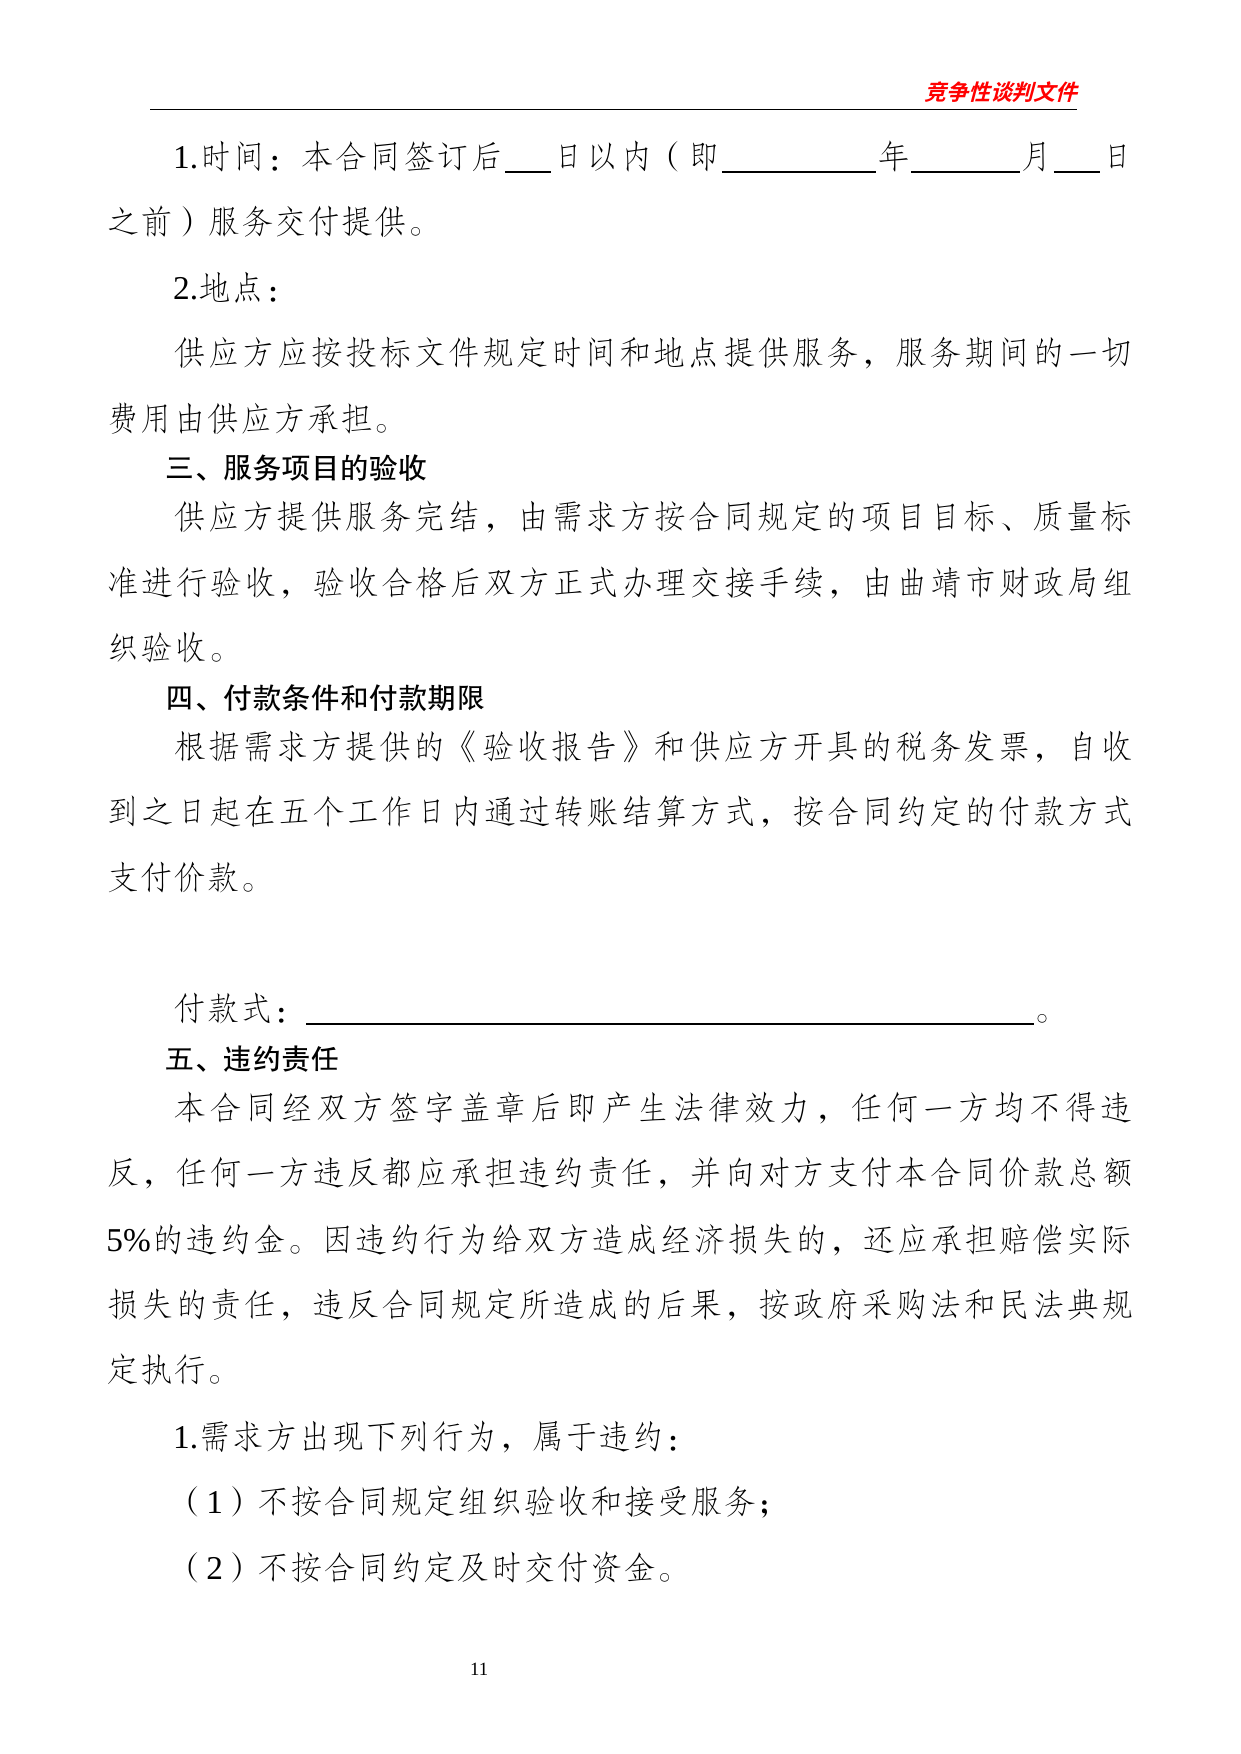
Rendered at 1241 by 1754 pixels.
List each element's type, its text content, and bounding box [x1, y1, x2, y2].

text 付款式： 。 [106, 977, 1134, 1043]
text 本合同经双方签字盖章后即产生法律效力，任何一方均不得违反，任何一方违反都应承担违约责任，并向对方支付本合同价款总额5%的违约金。因违约行为给双方造成经济损失的，还应承担赔偿实际损失的责任，违反合同规定所造成的后果，按政府采购法和民法典规定执行。 [106, 1076, 1134, 1404]
list 根据需求方提供的《验收报告》和供应方开具的税务发票，自收到之日起在五个工作日内通过转账结算方式，按合同约定的付款方式支付价款。 [106, 715, 1134, 912]
text 1.时间：本合同签订后 日以内（即 年 月 日之前）服务交付提供。 [106, 124, 1134, 255]
text 五、违约责任 [106, 1043, 1134, 1076]
text 2.地点： [106, 255, 1134, 321]
text 1.需求方出现下列行为，属于违约： [106, 1404, 1134, 1469]
text 供应方提供服务完结，由需求方按合同规定的项目目标、质量标准进行验收，验收合格后双方正式办理交接手续，由曲靖市财政局组织验收。 [106, 485, 1134, 682]
text 四、付款条件和付款期限 [106, 682, 1134, 715]
list 不按合同规定组织验收和接受服务； [106, 1469, 1134, 1535]
text 供应方应按投标文件规定时间和地点提供服务，服务期间的一切费用由供应方承担。 [106, 321, 1134, 452]
list 不按合同约定及时交付资金。 [106, 1535, 1134, 1601]
text 三、服务项目的验收 [106, 452, 1134, 485]
